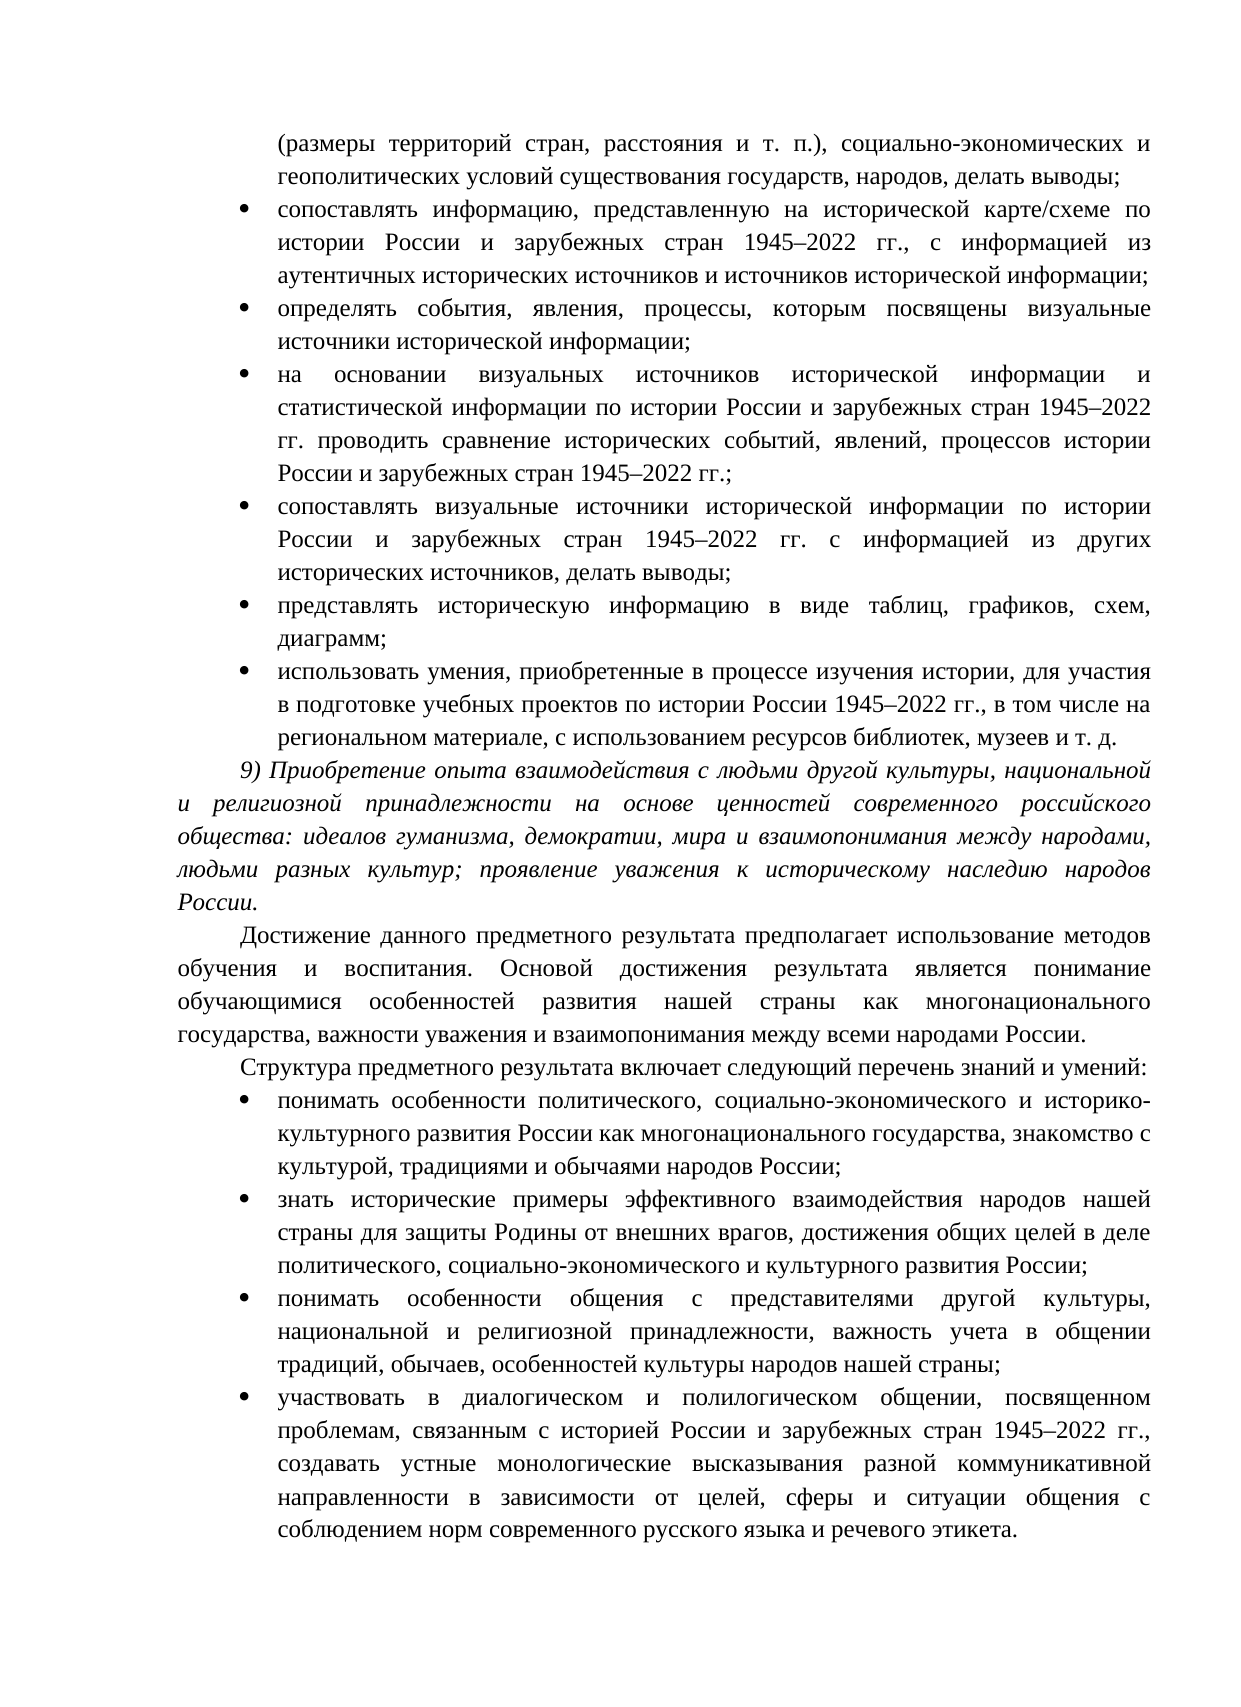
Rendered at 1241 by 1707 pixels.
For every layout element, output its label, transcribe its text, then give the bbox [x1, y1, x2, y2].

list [240, 128, 1152, 189]
list сопоставлять информацию, представленную на исторической карте/схеме по истории России и зарубежных стран 1945–2022 гг., с информацией из аутентичных исторических источников и источников исторической информации; [240, 194, 1152, 288]
list использовать умения, приобретенные в процессе изучения истории, для участия в подготовке учебных проектов по истории России 1945–2022 гг., в том числе на региональном материале, с использованием ресурсов библиотек, музеев и т. д. [240, 656, 1152, 751]
list понимать особенности политического, социально-экономического и историко-культурного развития России как многонационального государства, знакомство с культурой, традициями и обычаями народов России; [240, 1085, 1152, 1180]
list на основании визуальных источников исторической информации и статистической информации по истории России и зарубежных стран 1945–2022 гг. проводить сравнение исторических событий, явлений, процессов истории России и зарубежных стран 1945–2022 гг.; [240, 359, 1152, 487]
text Достижение данного предметного результата предполагает использование методов обучения и воспитания. Основой достижения результата является понимание обучающимися особенностей развития нашей страны как многонационального государства, важности уважения и взаимопонимания между всеми народами России. [177, 920, 1152, 1048]
text Структура предметного результата включает следующий перечень знаний и умений: [177, 1052, 1152, 1081]
list понимать особенности общения с представителями другой культуры, национальной и религиозной принадлежности, важность учета в общении традиций, обычаев, особенностей культуры народов нашей страны; [240, 1283, 1152, 1378]
list представлять историческую информацию в виде таблиц, графиков, схем, диаграмм; [240, 590, 1152, 652]
list участвовать в диалогическом и полилогическом общении, посвященном проблемам, связанным с историей России и зарубежных стран 1945–2022 гг., создавать устные монологические высказывания разной коммуникативной направленности в зависимости от целей, сферы и ситуации общения с соблюдением норм современного русского языка и речевого этикета. [240, 1382, 1152, 1543]
list определять события, явления, процессы, которым посвящены визуальные источники исторической информации; [240, 293, 1152, 354]
text 9) Приобретение опыта взаимодействия с людьми другой культуры, национальной и религиозной принадлежности на основе ценностей современного российского общества: идеалов гуманизма, демократии, мира и взаимопонимания между народами, людьми разных культур; проявление уважения к историческому наследию народов России. [177, 755, 1152, 916]
list знать исторические примеры эффективного взаимодействия народов нашей страны для защиты Родины от внешних врагов, достижения общих целей в деле политического, социально-экономического и культурного развития России; [240, 1184, 1152, 1279]
list сопоставлять визуальные источники исторической информации по истории России и зарубежных стран 1945–2022 гг. с информацией из других исторических источников, делать выводы; [240, 491, 1152, 586]
